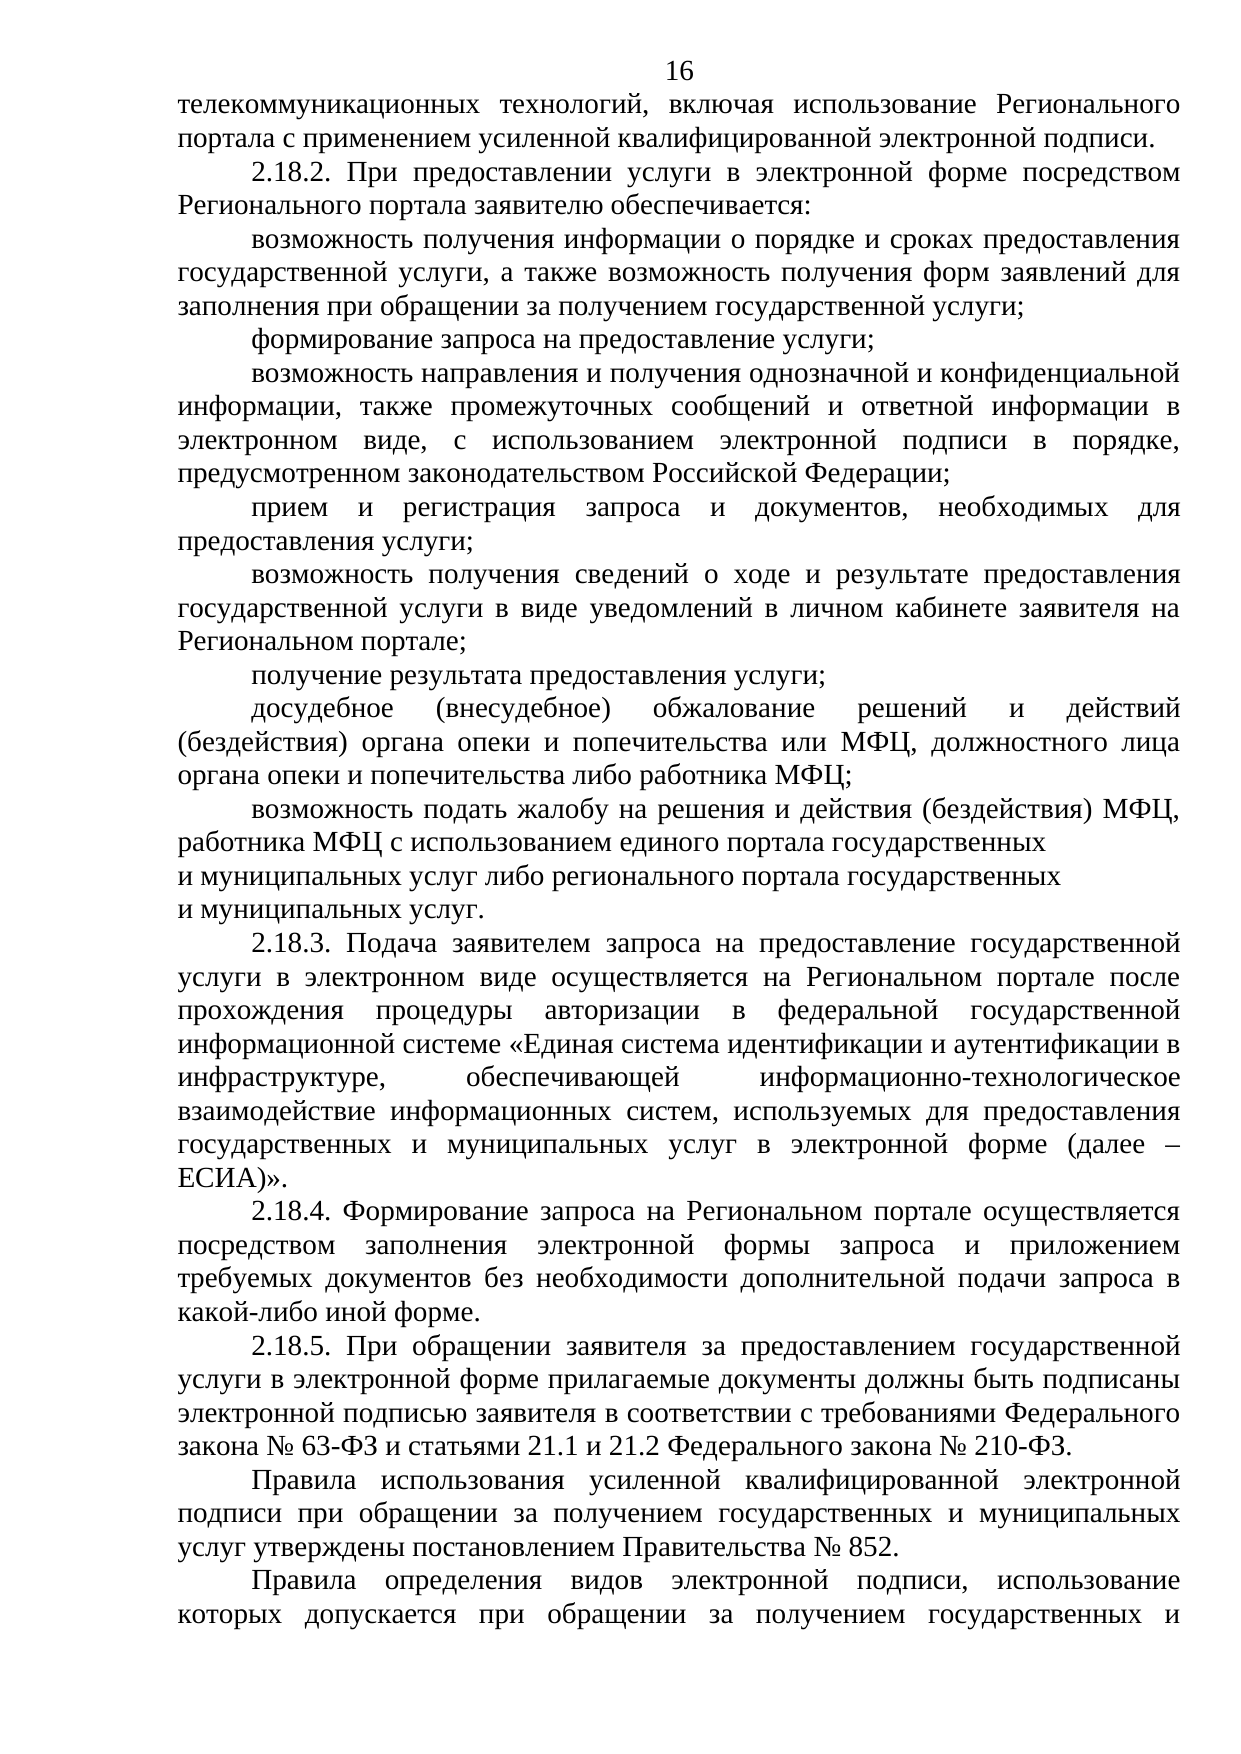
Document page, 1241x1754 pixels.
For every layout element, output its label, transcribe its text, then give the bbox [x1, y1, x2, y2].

text получение результата предоставления услуги; [177, 657, 1181, 690]
text формирование запроса на предоставление услуги; [177, 321, 1181, 355]
text возможность подать жалобу на решения и действия (бездействия) МФЦ, работника МФЦ с использованием единого портала государственных [177, 791, 1181, 858]
text возможность направления и получения однозначной и конфиденциальной информации, также промежуточных сообщений и ответной информации в электронном виде, с использованием электронной подписи в порядке, предусмотренном законодательством Российской Федерации; [177, 355, 1181, 489]
text возможность получения информации о порядке и сроках предоставления государственной услуги, а также возможность получения форм заявлений для заполнения при обращении за получением государственной услуги; [177, 221, 1181, 321]
text досудебное (внесудебное) обжалование решений и действий (бездействия) органа опеки и попечительства или МФЦ, должностного лица органа опеки и попечительства либо работника МФЦ; [177, 690, 1181, 791]
text и муниципальных услуг. [177, 892, 1181, 925]
text 2.18.2. При предоставлении услуги в электронной форме посредством Регионального портала заявителю обеспечивается: [177, 154, 1181, 221]
text 2.18.5. При обращении заявителя за предоставлением государственной услуги в электронной форме прилагаемые документы должны быть подписаны электронной подписью заявителя в соответствии с требованиями Федерального закона № 63-ФЗ и статьями 21.1 и 21.2 Федерального закона № 210-ФЗ. [177, 1328, 1181, 1462]
text Правила использования усиленной квалифицированной электронной подписи при обращении за получением государственных и муниципальных услуг утверждены постановлением Правительства № 852. [177, 1462, 1181, 1562]
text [177, 1562, 1181, 1629]
text 2.18.3. Подача заявителем запроса на предоставление государственной услуги в электронном виде осуществляется на Региональном портале после прохождения процедуры авторизации в федеральной государственной информационной системе «Единая система идентификации и аутентификации в инфраструктуре, обеспечивающей информационно-технологическое взаимодействие информационных систем, используемых для предоставления государственных и муниципальных услуг в электронной форме (далее – ЕСИА)». [177, 925, 1181, 1193]
text и муниципальных услуг либо регионального портала государственных [177, 858, 1181, 892]
text 2.18.4. Формирование запроса на Региональном портале осуществляется посредством заполнения электронной формы запроса и приложением требуемых документов без необходимости дополнительной подачи запроса в какой-либо иной форме. [177, 1193, 1181, 1328]
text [177, 87, 1181, 154]
text возможность получения сведений о ходе и результате предоставления государственной услуги в виде уведомлений в личном кабинете заявителя на Региональном портале; [177, 556, 1181, 657]
text прием и регистрация запроса и документов, необходимых для предоставления услуги; [177, 489, 1181, 556]
